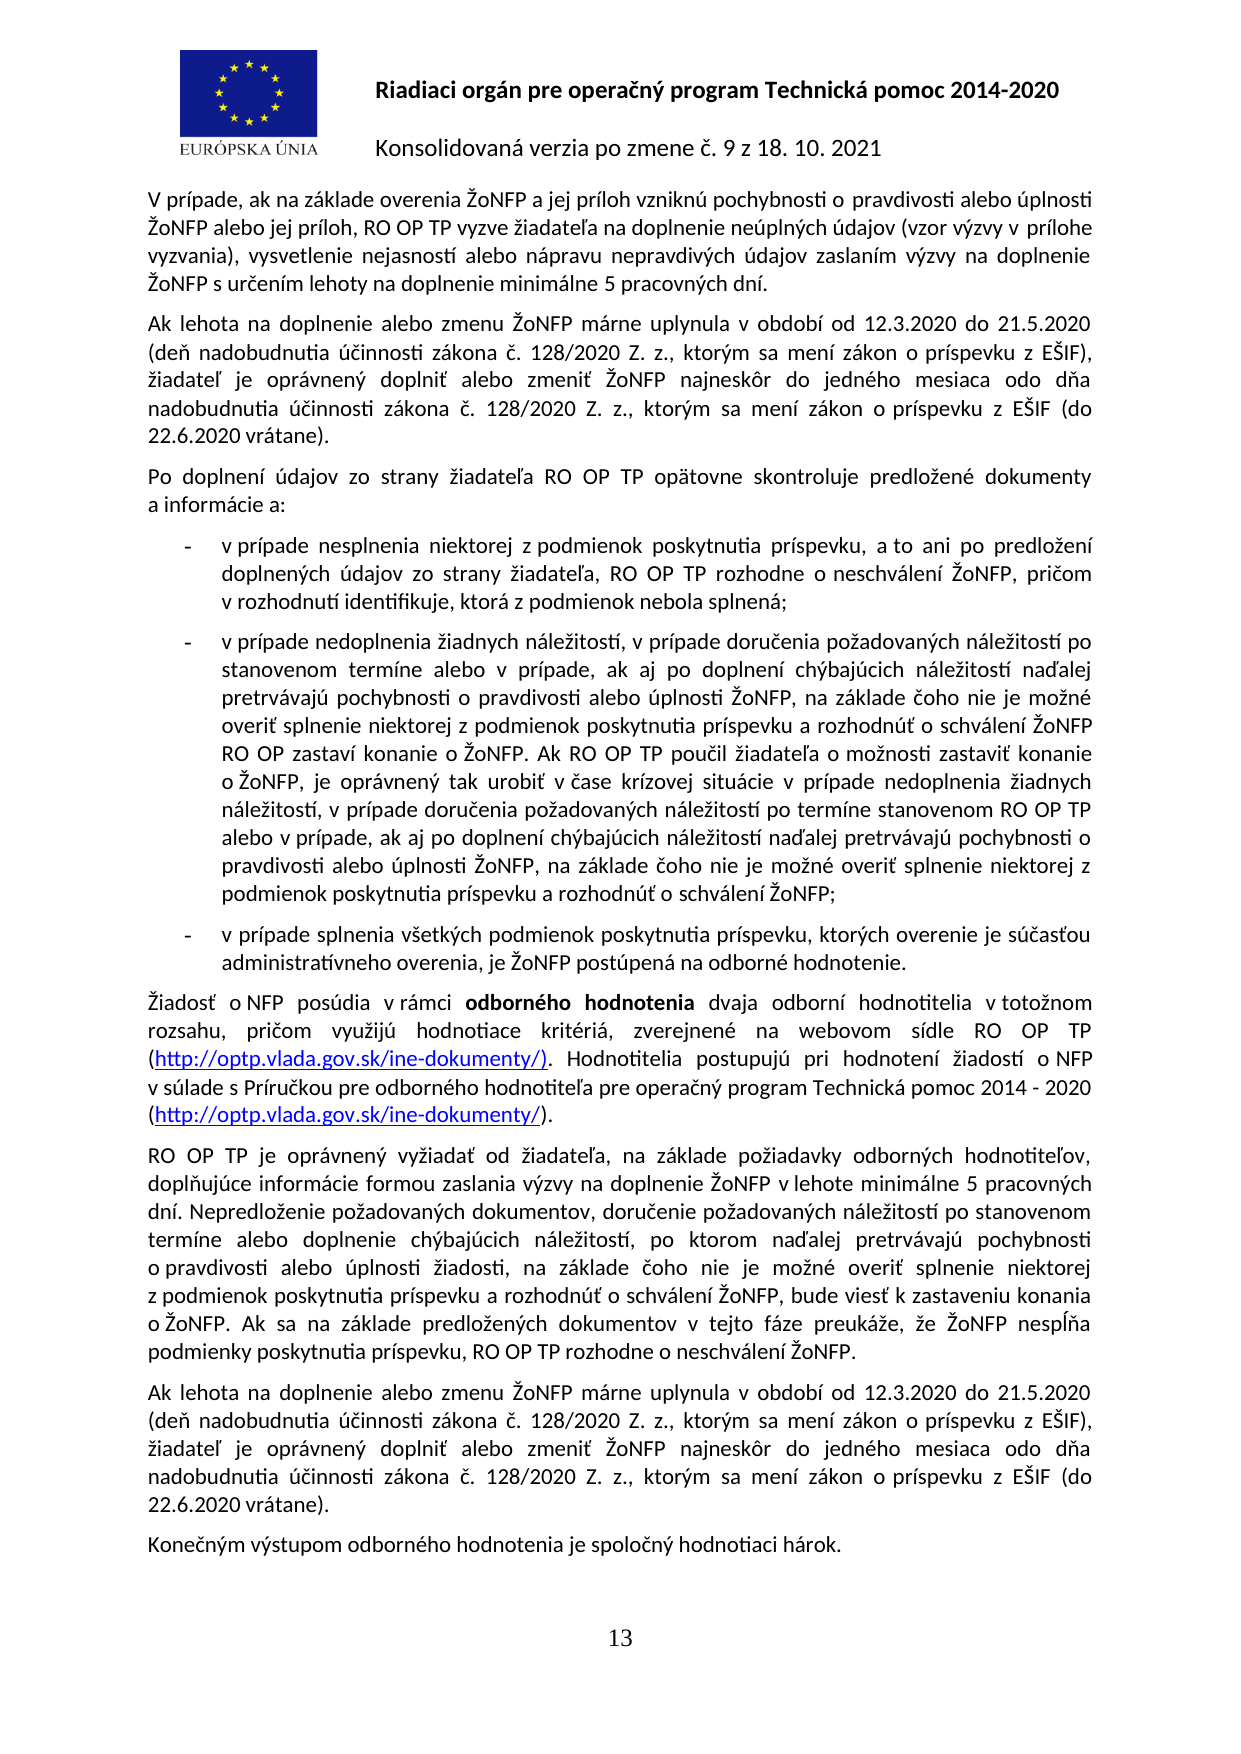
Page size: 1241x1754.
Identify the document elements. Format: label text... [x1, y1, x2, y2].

text Konečným výstupom odborného hodnotenia je spoločný hodnotiaci hárok. [148, 1530, 1093, 1558]
list v prípade splnenia všetkých podmienok poskytnutia príspevku, ktorých overenie je súčasťou administratívneho overenia, je ŽoNFP postúpená na odborné hodnotenie. [184, 920, 1093, 976]
text Žiadosť o NFP posúdia v rámci odborného hodnotenia dvaja odborní hodnotitelia v totožnom rozsahu, pričom využijú hodnotiace kritériá, zverejnené na webovom sídle RO OP TP (http://optp.vlada.gov.sk/ine-dokumenty/). Hodnotitelia postupujú pri hodnotení žiadostí o NFP v súlade s Príručkou pre odborného hodnotiteľa pre operačný program Technická pomoc 2014 - 2020 (http://optp.vlada.gov.sk/ine-dokumenty/). [148, 988, 1093, 1129]
text V prípade, ak na základe overenia ŽoNFP a jej príloh vzniknú pochybnosti o pravdivosti alebo úplnosti ŽoNFP alebo jej príloh, RO OP TP vyzve žiadateľa na doplnenie neúplných údajov (vzor výzvy v prílohe vyzvania), vysvetlenie nejasností alebo nápravu nepravdivých údajov zaslaním výzvy na doplnenie ŽoNFP s určením lehoty na doplnenie minimálne 5 pracovných dní. [148, 163, 1093, 297]
picture [179, 50, 318, 155]
list v prípade nedoplnenia žiadnych náležitostí, v prípade doručenia požadovaných náležitostí po stanovenom termíne alebo v prípade, ak aj po doplnení chýbajúcich náležitostí naďalej pretrvávajú pochybnosti o pravdivosti alebo úplnosti ŽoNFP, na základe čoho nie je možné overiť splnenie niektorej z podmienok poskytnutia príspevku a rozhodnúť o schválení ŽoNFP RO OP zastaví konanie o ŽoNFP. Ak RO OP TP poučil žiadateľa o možnosti zastaviť konanie o ŽoNFP, je oprávnený tak urobiť v čase krízovej situácie v prípade nedoplnenia žiadnych náležitostí, v prípade doručenia požadovaných náležitostí po termíne stanovenom RO OP TP alebo v prípade, ak aj po doplnení chýbajúcich náležitostí naďalej pretrvávajú pochybnosti o pravdivosti alebo úplnosti ŽoNFP, na základe čoho nie je možné overiť splnenie niektorej z podmienok poskytnutia príspevku a rozhodnúť o schválení ŽoNFP; [184, 627, 1093, 907]
text Po doplnení údajov zo strany žiadateľa RO OP TP opätovne skontroluje predložené dokumenty a informácie a: [148, 462, 1093, 518]
text Ak lehota na doplnenie alebo zmenu ŽoNFP márne uplynula v období od 12.3.2020 do 21.5.2020 (deň nadobudnutia účinnosti zákona č. 128/2020 Z. z., ktorým sa mení zákon o príspevku z EŠIF), žiadateľ je oprávnený doplniť alebo zmeniť ŽoNFP najneskôr do jedného mesiaca odo dňa nadobudnutia účinnosti zákona č. 128/2020 Z. z., ktorým sa mení zákon o príspevku z EŠIF (do 22.6.2020 vrátane). [148, 309, 1093, 450]
list v prípade nesplnenia niektorej z podmienok poskytnutia príspevku, a to ani po predložení doplnených údajov zo strany žiadateľa, RO OP TP rozhodne o neschválení ŽoNFP, pričom v rozhodnutí identifikuje, ktorá z podmienok nebola splnená; [184, 531, 1093, 615]
text RO OP TP je oprávnený vyžiadať od žiadateľa, na základe požiadavky odborných hodnotiteľov, doplňujúce informácie formou zaslania výzvy na doplnenie ŽoNFP v lehote minimálne 5 pracovných dní. Nepredloženie požadovaných dokumentov, doručenie požadovaných náležitostí po stanovenom termíne alebo doplnenie chýbajúcich náležitostí, po ktorom naďalej pretrvávajú pochybnosti o pravdivosti alebo úplnosti žiadosti, na základe čoho nie je možné overiť splnenie niektorej z podmienok poskytnutia príspevku a rozhodnúť o schválení ŽoNFP, bude viesť k zastaveniu konania o ŽoNFP. Ak sa na základe predložených dokumentov v tejto fáze preukáže, že ŽoNFP nespĺňa podmienky poskytnutia príspevku, RO OP TP rozhodne o neschválení ŽoNFP. [148, 1141, 1093, 1365]
text Ak lehota na doplnenie alebo zmenu ŽoNFP márne uplynula v období od 12.3.2020 do 21.5.2020 (deň nadobudnutia účinnosti zákona č. 128/2020 Z. z., ktorým sa mení zákon o príspevku z EŠIF), žiadateľ je oprávnený doplniť alebo zmeniť ŽoNFP najneskôr do jedného mesiaca odo dňa nadobudnutia účinnosti zákona č. 128/2020 Z. z., ktorým sa mení zákon o príspevku z EŠIF (do 22.6.2020 vrátane). [148, 1378, 1093, 1518]
